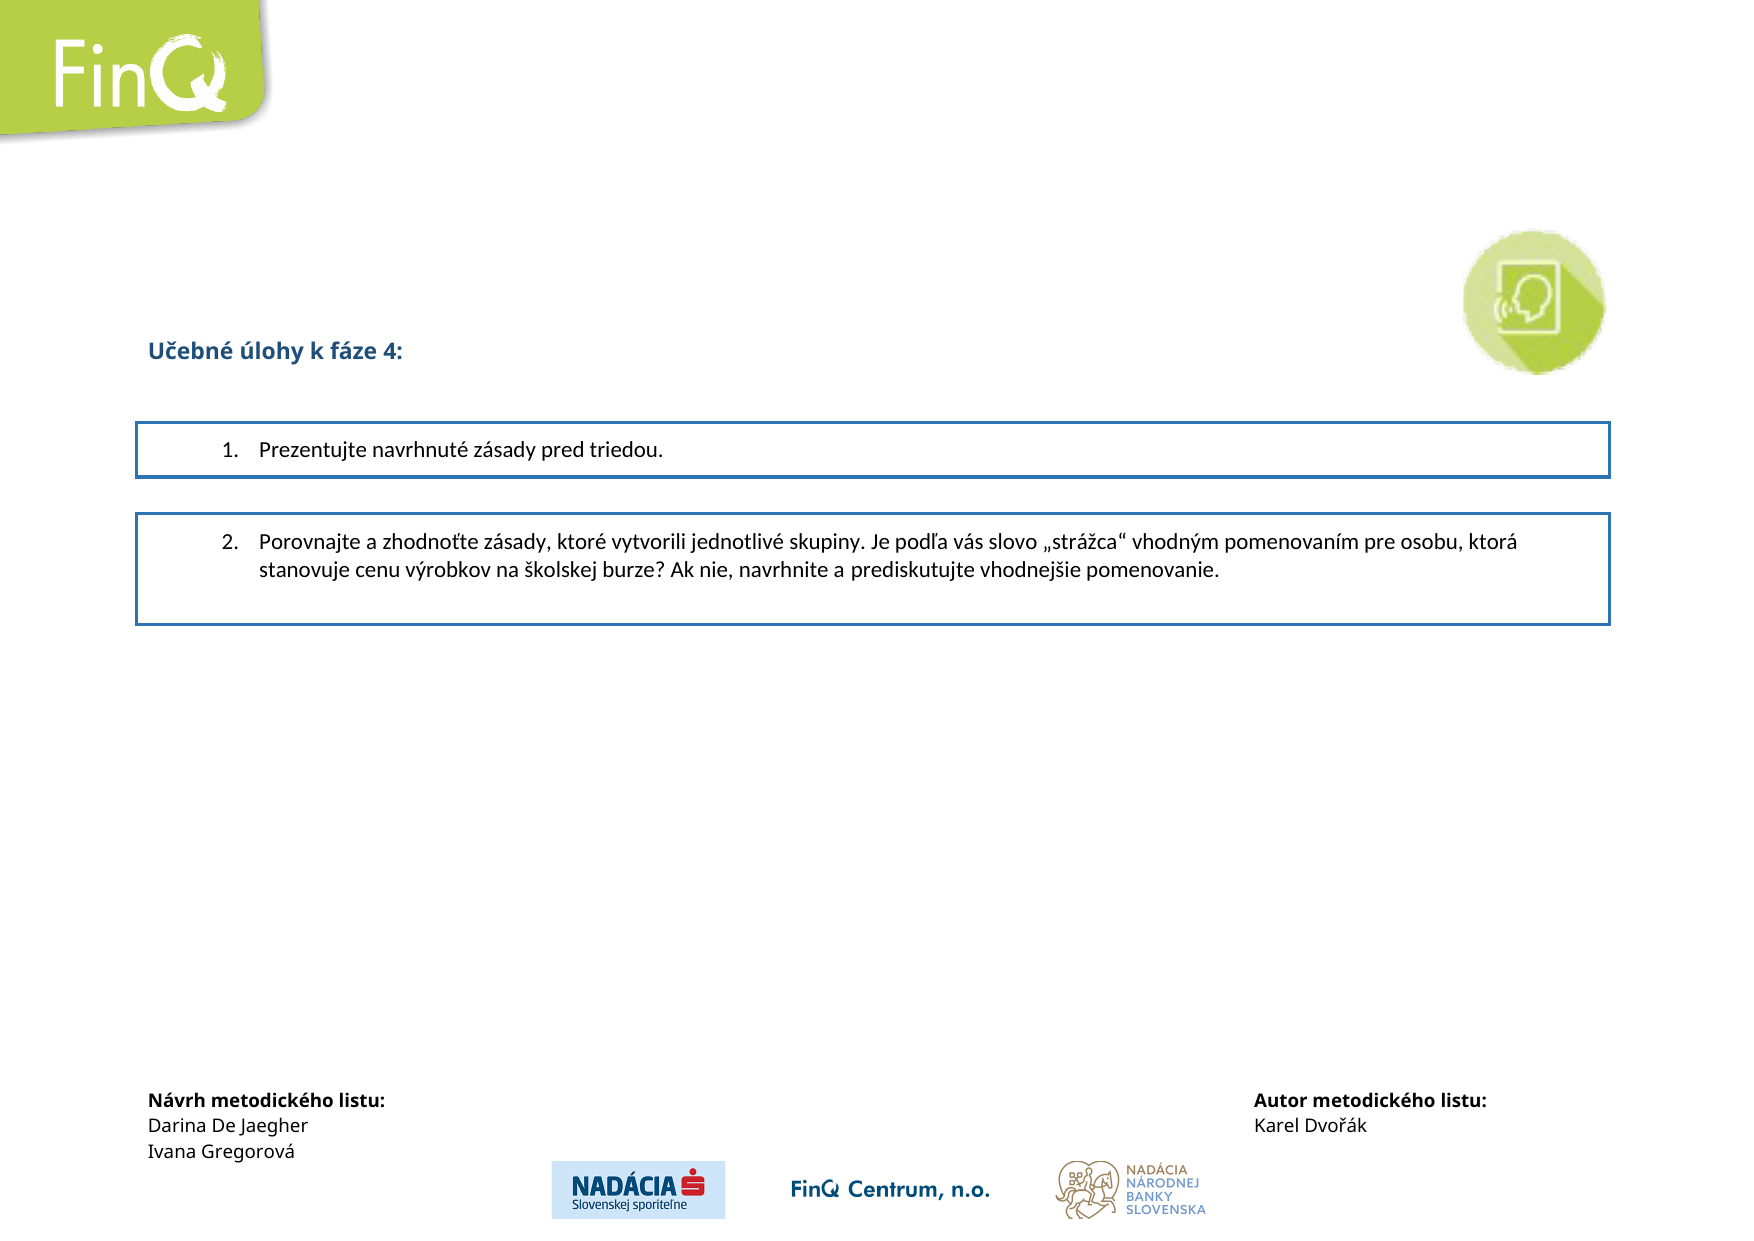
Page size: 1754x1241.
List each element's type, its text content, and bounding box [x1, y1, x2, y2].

picture [0, 0, 290, 165]
picture [1462, 227, 1607, 375]
picture [551, 1161, 1206, 1219]
table_header Prezentujte navrhnuté zásady pred triedou. [138, 424, 1608, 475]
text Učebné úlohy k fáze 4: [148, 334, 1462, 366]
table_header Porovnajte a zhodnoťte zásady, ktoré vytvorili jednotlivé skupiny. Je podľa vás slovo „strážca“ vhodným pomenovaním pre osobu, ktorá stanovuje cenu výrobkov na školskej burze? Ak nie, navrhnite a prediskutujte vhodnejšie pomenovanie. [138, 515, 1608, 623]
